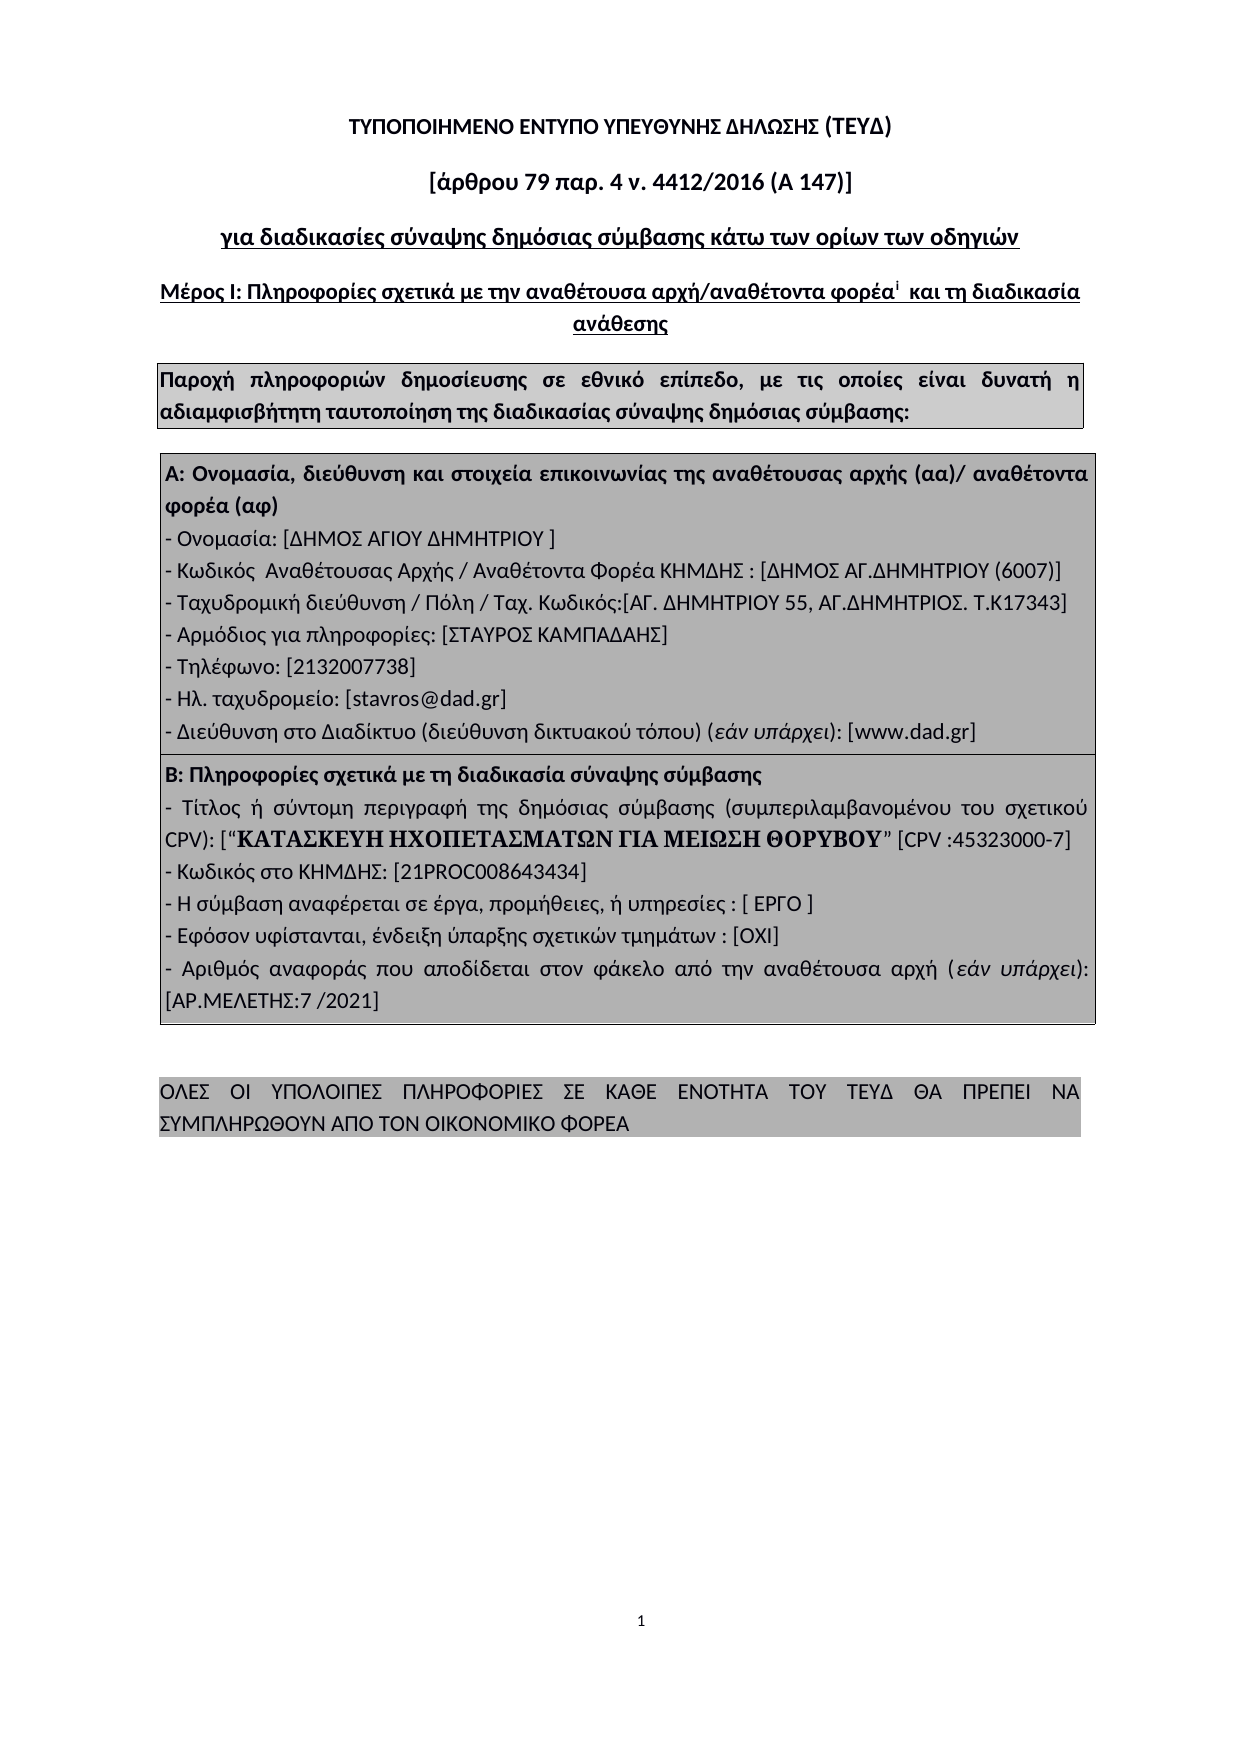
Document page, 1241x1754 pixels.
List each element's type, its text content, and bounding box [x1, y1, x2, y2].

text για διαδικασίες σύναψης δημόσιας σύμβασης κάτω των ορίων των οδηγιών [159, 222, 1081, 252]
text ΟΛΕΣ ΟΙ ΥΠΟΛΟΙΠΕΣ ΠΛΗΡΟΦΟΡΙΕΣ ΣΕ ΚΑΘΕ ΕΝΟΤΗΤΑ ΤΟΥ ΤΕΥΔ ΘΑ ΠΡΕΠΕΙ ΝΑ ΣΥΜΠΛΗΡΩΘΟΥΝ ΑΠΟ ΤΟΝ ΟΙΚΟΝΟΜΙΚΟ ΦΟΡΕΑ [159, 1077, 1081, 1137]
table_header Α: Ονομασία, διεύθυνση και στοιχεία επικοινωνίας της αναθέτουσας αρχής (αα)/ αναθέτοντα φορέα (αφ) - Ονομασία: [ΔΗΜΟΣ ΑΓΙΟΥ ΔΗΜΗΤΡΙΟΥ ] - Κωδικός Αναθέτουσας Αρχής / Αναθέτοντα Φορέα ΚΗΜΔΗΣ : [ΔΗΜΟΣ ΑΓ.ΔΗΜΗΤΡΙΟΥ (6007)] - Ταχυδρομική διεύθυνση / Πόλη / Ταχ. Κωδικός:[ΑΓ. ΔΗΜΗΤΡΙΟΥ 55, ΑΓ.ΔΗΜΗΤΡΙΟΣ. Τ.Κ17343] - Αρμόδιος για πληροφορίες: [ΣΤΑΥΡΟΣ ΚΑΜΠΑΔΑΗΣ] - Τηλέφωνο: [2132007738] - Ηλ. ταχυδρομείο: [stavros@dad.gr] - Διεύθυνση στο Διαδίκτυο (διεύθυνση δικτυακού τόπου) (εάν υπάρχει): [www.dad.gr] [161, 454, 1095, 754]
text ΤΥΠΟΠΟΙΗΜΕΝΟ ΕΝΤΥΠΟ ΥΠΕΥΘΥΝΗΣ ΔΗΛΩΣΗΣ (TEΥΔ) [159, 110, 1081, 140]
table_cell Β: Πληροφορίες σχετικά με τη διαδικασία σύναψης σύμβασης - Τίτλος ή σύντομη περιγραφή της δημόσιας σύμβασης (συμπεριλαμβανομένου του σχετικού CPV): [“ΚΑΤΑΣΚΕΥΗ ΗΧΟΠΕΤΑΣΜΑΤΩΝ ΓΙΑ ΜΕΙΩΣΗ ΘΟΡΥΒΟΥ” [CPV :45323000-7] - Κωδικός στο ΚΗΜΔΗΣ: [21PROC008643434] - Η σύμβαση αναφέρεται σε έργα, προμήθειες, ή υπηρεσίες : [ ΕΡΓΟ ] - Εφόσον υφίστανται, ένδειξη ύπαρξης σχετικών τμημάτων : [ΟΧΙ] - Αριθμός αναφοράς που αποδίδεται στον φάκελο από την αναθέτουσα αρχή (εάν υπάρχει): [ΑΡ.ΜΕΛΕΤΗΣ:7 /2021] [161, 755, 1095, 1023]
text Μέρος Ι: Πληροφορίες σχετικά με την αναθέτουσα αρχή/αναθέτοντα φορέα και τη διαδικασία ανάθεσης [159, 277, 1081, 338]
text [άρθρου 79 παρ. 4 ν. 4412/2016 (Α 147)] [159, 166, 1081, 196]
text Παροχή πληροφοριών δημοσίευσης σε εθνικό επίπεδο, με τις οποίες είναι δυνατή η αδιαμφισβήτητη ταυτοποίηση της διαδικασίας σύναψης δημόσιας σύμβασης: [158, 364, 1083, 428]
